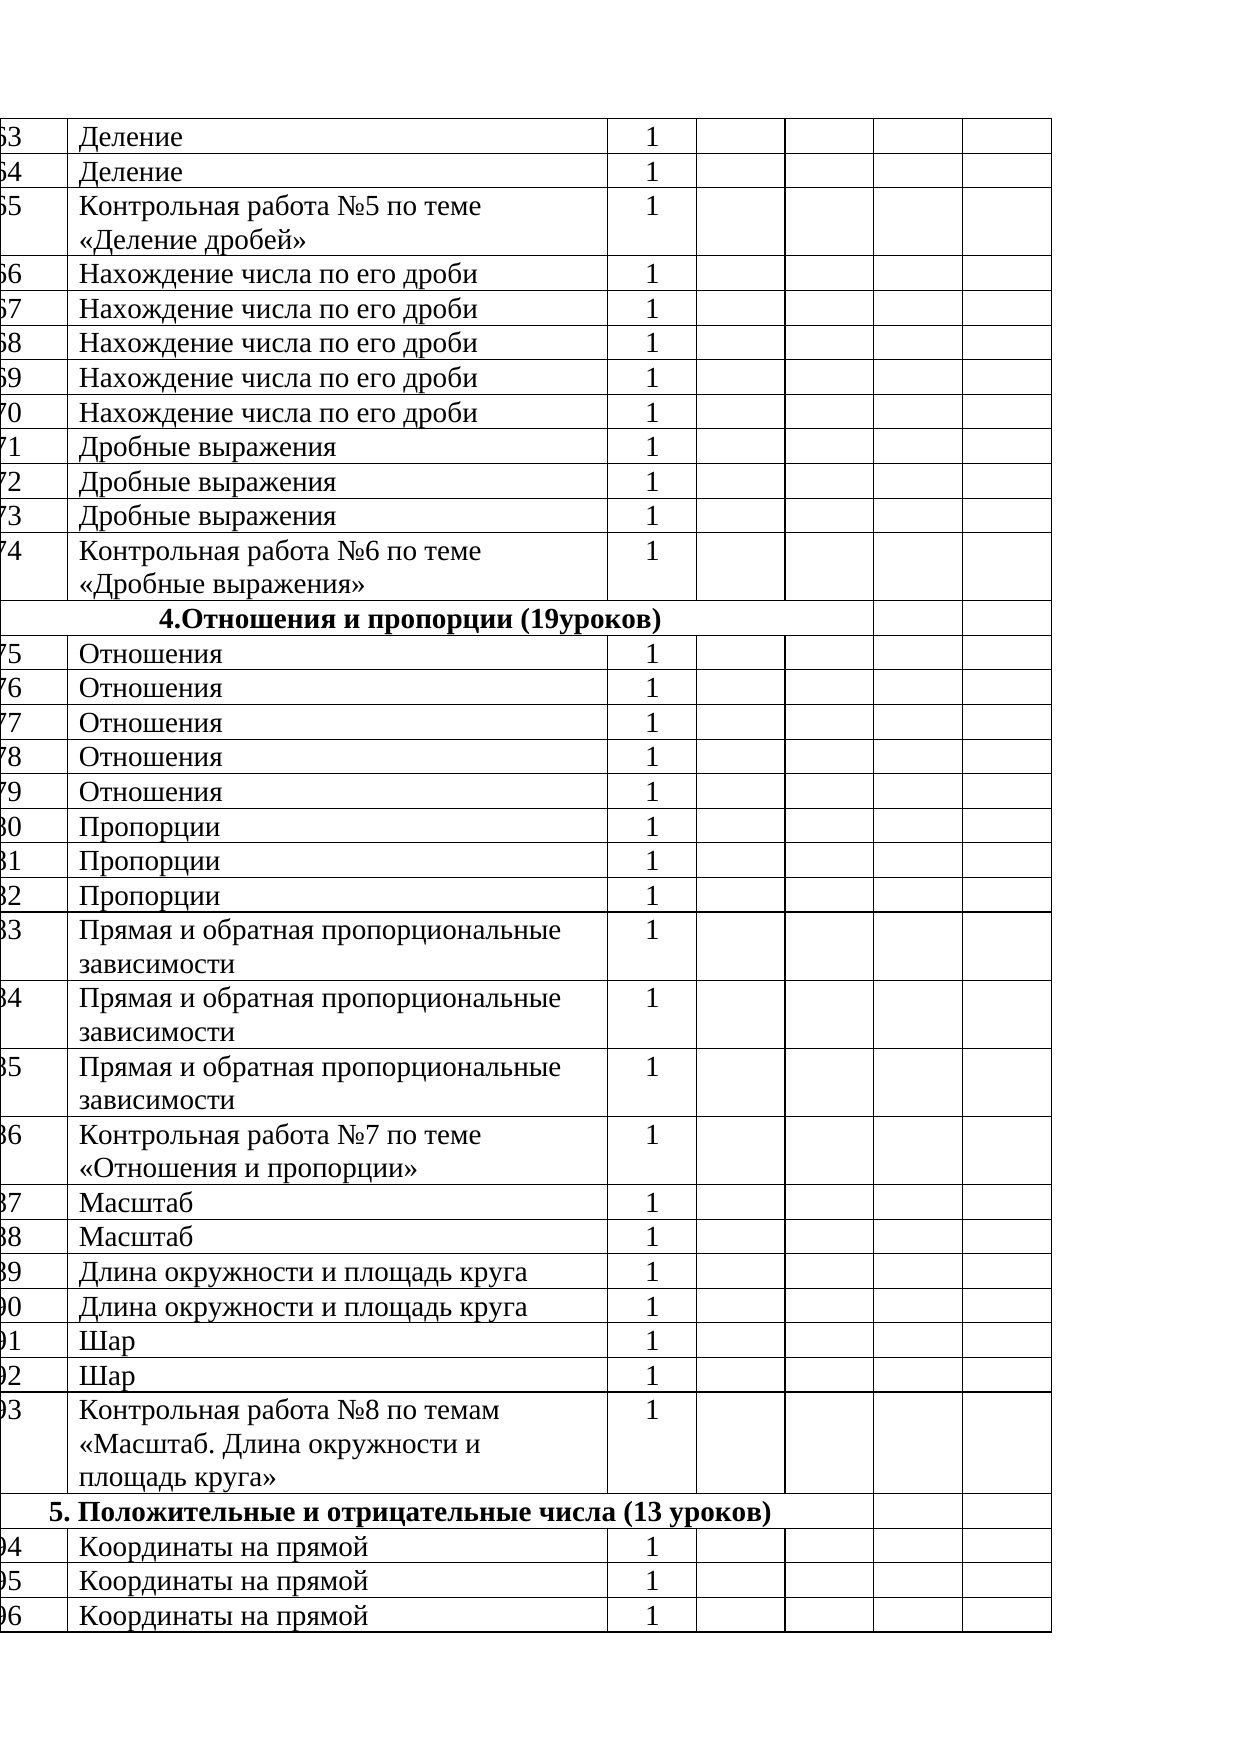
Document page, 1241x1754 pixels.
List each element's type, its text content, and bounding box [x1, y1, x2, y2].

table_cell 1 [608, 705, 696, 738]
table_cell [786, 533, 873, 600]
table_cell [786, 1289, 873, 1322]
table_cell [786, 154, 873, 187]
table_cell [697, 740, 784, 773]
table_cell [697, 429, 784, 463]
table_cell [963, 670, 1051, 704]
table_cell 89 [1, 1254, 67, 1288]
table_cell 1 [608, 636, 696, 669]
table_cell [874, 1393, 962, 1493]
table_cell [697, 256, 784, 290]
table_cell [874, 1117, 962, 1184]
table_cell [963, 1393, 1051, 1493]
table_cell [874, 326, 962, 359]
table_cell 1 [608, 395, 696, 428]
table_cell Отношения [68, 636, 607, 669]
table_cell Длина окружности и площадь круга [68, 1254, 607, 1288]
table_cell [874, 878, 962, 911]
table_cell 77 [1, 705, 67, 738]
table_cell 78 [1, 740, 67, 773]
table_cell 81 [1, 843, 67, 877]
table_cell [963, 913, 1051, 979]
table_cell [874, 705, 962, 738]
table_cell [697, 774, 784, 808]
table_cell [786, 981, 873, 1048]
table_cell Масштаб [68, 1185, 607, 1218]
table_cell 1 [608, 740, 696, 773]
table_cell [697, 809, 784, 842]
table_cell [786, 464, 873, 497]
table_cell 73 [1, 499, 67, 532]
table_cell 79 [1, 774, 67, 808]
table_cell [786, 499, 873, 532]
table_cell 1 [608, 670, 696, 704]
table_cell 70 [1, 395, 67, 428]
table_cell 83 [1, 913, 67, 979]
table_cell [786, 256, 873, 290]
table_cell [786, 429, 873, 463]
table_cell [874, 1563, 962, 1597]
table_cell 74 [1, 533, 67, 600]
table_cell 1 [608, 291, 696, 324]
table_cell Нахождение числа по его дроби [68, 360, 607, 394]
table_cell Контрольная работа №8 по темам «Масштаб. Длина окружности и площадь круга» [68, 1393, 607, 1493]
table_cell [963, 878, 1051, 911]
table_cell Координаты на прямой [68, 1563, 607, 1597]
table_cell [874, 256, 962, 290]
table_cell [874, 429, 962, 463]
table_cell [786, 1254, 873, 1288]
table_cell Отношения [68, 670, 607, 704]
table_cell 1 [608, 913, 696, 979]
table_cell [786, 1220, 873, 1253]
table_cell Шар [68, 1323, 607, 1357]
table_cell 1 [608, 326, 696, 359]
table_cell [963, 981, 1051, 1048]
table_cell [697, 499, 784, 532]
table_cell 84 [1, 981, 67, 1048]
table_cell [874, 499, 962, 532]
table_cell Деление [68, 119, 607, 153]
table_cell 1 [608, 1220, 696, 1253]
table_cell Отношения [68, 705, 607, 738]
table_cell [963, 1323, 1051, 1357]
table_cell [786, 119, 873, 153]
table_cell [697, 1529, 784, 1562]
table_cell [963, 1598, 1051, 1631]
table_cell 1 [608, 1598, 696, 1631]
table_cell 1 [608, 1185, 696, 1218]
table_cell [786, 670, 873, 704]
table_cell 1 [608, 188, 696, 255]
table_cell [874, 188, 962, 255]
table_cell [786, 1323, 873, 1357]
table_cell 86 [1, 1117, 67, 1184]
table_cell [697, 464, 784, 497]
table_cell [697, 1254, 784, 1288]
table_cell [963, 188, 1051, 255]
table_cell [874, 395, 962, 428]
table_cell [963, 1494, 1051, 1528]
table_cell [963, 705, 1051, 738]
table_cell 1 [608, 1323, 696, 1357]
table_cell [697, 360, 784, 394]
table_cell [874, 1598, 962, 1631]
table_cell 1 [608, 154, 696, 187]
table_cell [874, 774, 962, 808]
table_cell 92 [1, 1358, 67, 1391]
table_cell 93 [1, 1393, 67, 1493]
table_cell Контрольная работа №5 по теме «Деление дробей» [68, 188, 607, 255]
table_cell 1 [608, 1529, 696, 1562]
table_cell 72 [1, 464, 67, 497]
table_cell [786, 395, 873, 428]
table_cell [697, 291, 784, 324]
table_cell Прямая и обратная пропорциональные зависимости [68, 913, 607, 979]
table_cell Прямая и обратная пропорциональные зависимости [68, 981, 607, 1048]
table_cell [963, 636, 1051, 669]
table_cell [874, 636, 962, 669]
table_cell [786, 843, 873, 877]
table_cell 1 [608, 1117, 696, 1184]
table_cell 69 [1, 360, 67, 394]
table_cell [963, 154, 1051, 187]
table_cell 65 [1, 188, 67, 255]
table_cell [786, 291, 873, 324]
table_cell Дробные выражения [68, 464, 607, 497]
table_cell 5. Положительные и отрицательные числа (13 уроков) [1, 1494, 873, 1528]
table_cell Контрольная работа №7 по теме «Отношения и пропорции» [68, 1117, 607, 1184]
table_cell [697, 395, 784, 428]
table_cell Масштаб [68, 1220, 607, 1253]
table_cell [786, 1049, 873, 1116]
table_cell Дробные выражения [68, 499, 607, 532]
table_cell Дробные выражения [68, 429, 607, 463]
table_cell [874, 1529, 962, 1562]
table_cell [874, 1494, 962, 1528]
table_cell [963, 326, 1051, 359]
table_cell [963, 499, 1051, 532]
table_cell [963, 809, 1051, 842]
table_cell Пропорции [68, 843, 607, 877]
table_cell [786, 1563, 873, 1597]
table_cell [697, 1563, 784, 1597]
table_cell 66 [1, 256, 67, 290]
table_cell Отношения [68, 774, 607, 808]
table_cell 94 [1, 1529, 67, 1562]
table_cell [963, 119, 1051, 153]
table_cell [697, 188, 784, 255]
table_cell [697, 705, 784, 738]
table_cell [697, 154, 784, 187]
table_cell [697, 670, 784, 704]
table_cell Деление [68, 154, 607, 187]
table_cell [786, 1185, 873, 1218]
table_cell [963, 774, 1051, 808]
table_cell [963, 291, 1051, 324]
table_cell [874, 1049, 962, 1116]
table_cell 85 [1, 1049, 67, 1116]
table_cell 88 [1, 1220, 67, 1253]
table_cell [963, 843, 1051, 877]
table_cell Длина окружности и площадь круга [68, 1289, 607, 1322]
table_cell [874, 291, 962, 324]
table_cell [963, 1289, 1051, 1322]
table_cell [963, 1049, 1051, 1116]
table_cell Нахождение числа по его дроби [68, 326, 607, 359]
table_cell 1 [608, 1289, 696, 1322]
table_cell [697, 119, 784, 153]
table_cell [697, 533, 784, 600]
table_cell [786, 913, 873, 979]
table_cell [963, 1220, 1051, 1253]
table_cell [874, 1289, 962, 1322]
table_cell [874, 740, 962, 773]
table_cell [697, 1598, 784, 1631]
table_cell 80 [1, 809, 67, 842]
table_cell [697, 1220, 784, 1253]
table_cell [786, 1393, 873, 1493]
table_cell [963, 1358, 1051, 1391]
table_cell 1 [608, 1254, 696, 1288]
table_cell [963, 429, 1051, 463]
table_cell [874, 601, 962, 635]
table_cell 4.Отношения и пропорции (19уроков) [1, 601, 873, 635]
table_cell [786, 326, 873, 359]
table_cell 1 [608, 1563, 696, 1597]
table_cell [963, 1563, 1051, 1597]
table_cell [874, 119, 962, 153]
table_cell [963, 464, 1051, 497]
table_cell [786, 1598, 873, 1631]
table_cell 1 [608, 1393, 696, 1493]
table_cell [874, 913, 962, 979]
table_cell 1 [608, 499, 696, 532]
table_cell [697, 843, 784, 877]
table_cell [963, 395, 1051, 428]
table_cell Отношения [68, 740, 607, 773]
table_cell 1 [608, 1049, 696, 1116]
table_cell Нахождение числа по его дроби [68, 291, 607, 324]
table_cell [786, 360, 873, 394]
table_cell [963, 601, 1051, 635]
table_cell [786, 878, 873, 911]
table_cell 1 [608, 843, 696, 877]
table_cell [963, 1185, 1051, 1218]
table_cell 82 [1, 878, 67, 911]
table_cell 1 [608, 1358, 696, 1391]
table_cell [874, 533, 962, 600]
table_cell 90 [1, 1289, 67, 1322]
table_cell 68 [1, 326, 67, 359]
table_cell [874, 154, 962, 187]
table_cell 75 [1, 636, 67, 669]
table_cell Шар [68, 1358, 607, 1391]
table_cell 87 [1, 1185, 67, 1218]
table_cell Пропорции [68, 809, 607, 842]
table_cell [697, 1289, 784, 1322]
table_cell 63 [1, 119, 67, 153]
table_cell [786, 740, 873, 773]
table_cell 1 [608, 809, 696, 842]
table_cell [963, 256, 1051, 290]
table_cell 91 [1, 1323, 67, 1357]
table_cell [874, 1220, 962, 1253]
table_cell 1 [608, 981, 696, 1048]
table_cell 1 [608, 119, 696, 153]
table_cell Нахождение числа по его дроби [68, 395, 607, 428]
table_cell [697, 913, 784, 979]
table_cell Координаты на прямой [68, 1529, 607, 1562]
table_cell [697, 1049, 784, 1116]
table_cell 1 [608, 774, 696, 808]
table_cell [963, 360, 1051, 394]
table_cell [874, 464, 962, 497]
table_cell [963, 1529, 1051, 1562]
table_cell 1 [608, 429, 696, 463]
table_cell Координаты на прямой [68, 1598, 607, 1631]
table_cell [786, 1117, 873, 1184]
table_cell [874, 843, 962, 877]
table_cell Контрольная работа №6 по теме «Дробные выражения» [68, 533, 607, 600]
table_cell 96 [1, 1598, 67, 1631]
table_cell 1 [608, 360, 696, 394]
table_cell [786, 705, 873, 738]
table_cell 64 [1, 154, 67, 187]
table_cell 1 [608, 533, 696, 600]
table_cell 76 [1, 670, 67, 704]
table_cell [697, 1323, 784, 1357]
table_cell [874, 360, 962, 394]
table_cell [697, 1358, 784, 1391]
table_cell [786, 774, 873, 808]
table_cell [786, 809, 873, 842]
table_cell 1 [608, 256, 696, 290]
table_cell [963, 740, 1051, 773]
table_cell [697, 981, 784, 1048]
table_cell [874, 1185, 962, 1218]
table_cell [697, 1393, 784, 1493]
table_cell [697, 326, 784, 359]
table_cell [963, 533, 1051, 600]
table_cell [786, 188, 873, 255]
table_cell [697, 1185, 784, 1218]
table_cell [874, 1254, 962, 1288]
table_cell Пропорции [68, 878, 607, 911]
table_cell [874, 981, 962, 1048]
table_cell 1 [608, 464, 696, 497]
table_cell Прямая и обратная пропорциональные зависимости [68, 1049, 607, 1116]
table_cell [697, 636, 784, 669]
table_cell 67 [1, 291, 67, 324]
table_cell 71 [1, 429, 67, 463]
table_cell [697, 878, 784, 911]
table_cell Нахождение числа по его дроби [68, 256, 607, 290]
table_cell [874, 1323, 962, 1357]
table_cell [874, 809, 962, 842]
table_cell [963, 1254, 1051, 1288]
table_cell [786, 1529, 873, 1562]
table_cell [786, 1358, 873, 1391]
table_cell 1 [608, 878, 696, 911]
table_cell [786, 636, 873, 669]
table_cell [963, 1117, 1051, 1184]
table_cell [874, 670, 962, 704]
table_cell [697, 1117, 784, 1184]
table_cell [874, 1358, 962, 1391]
table_cell 95 [1, 1563, 67, 1597]
